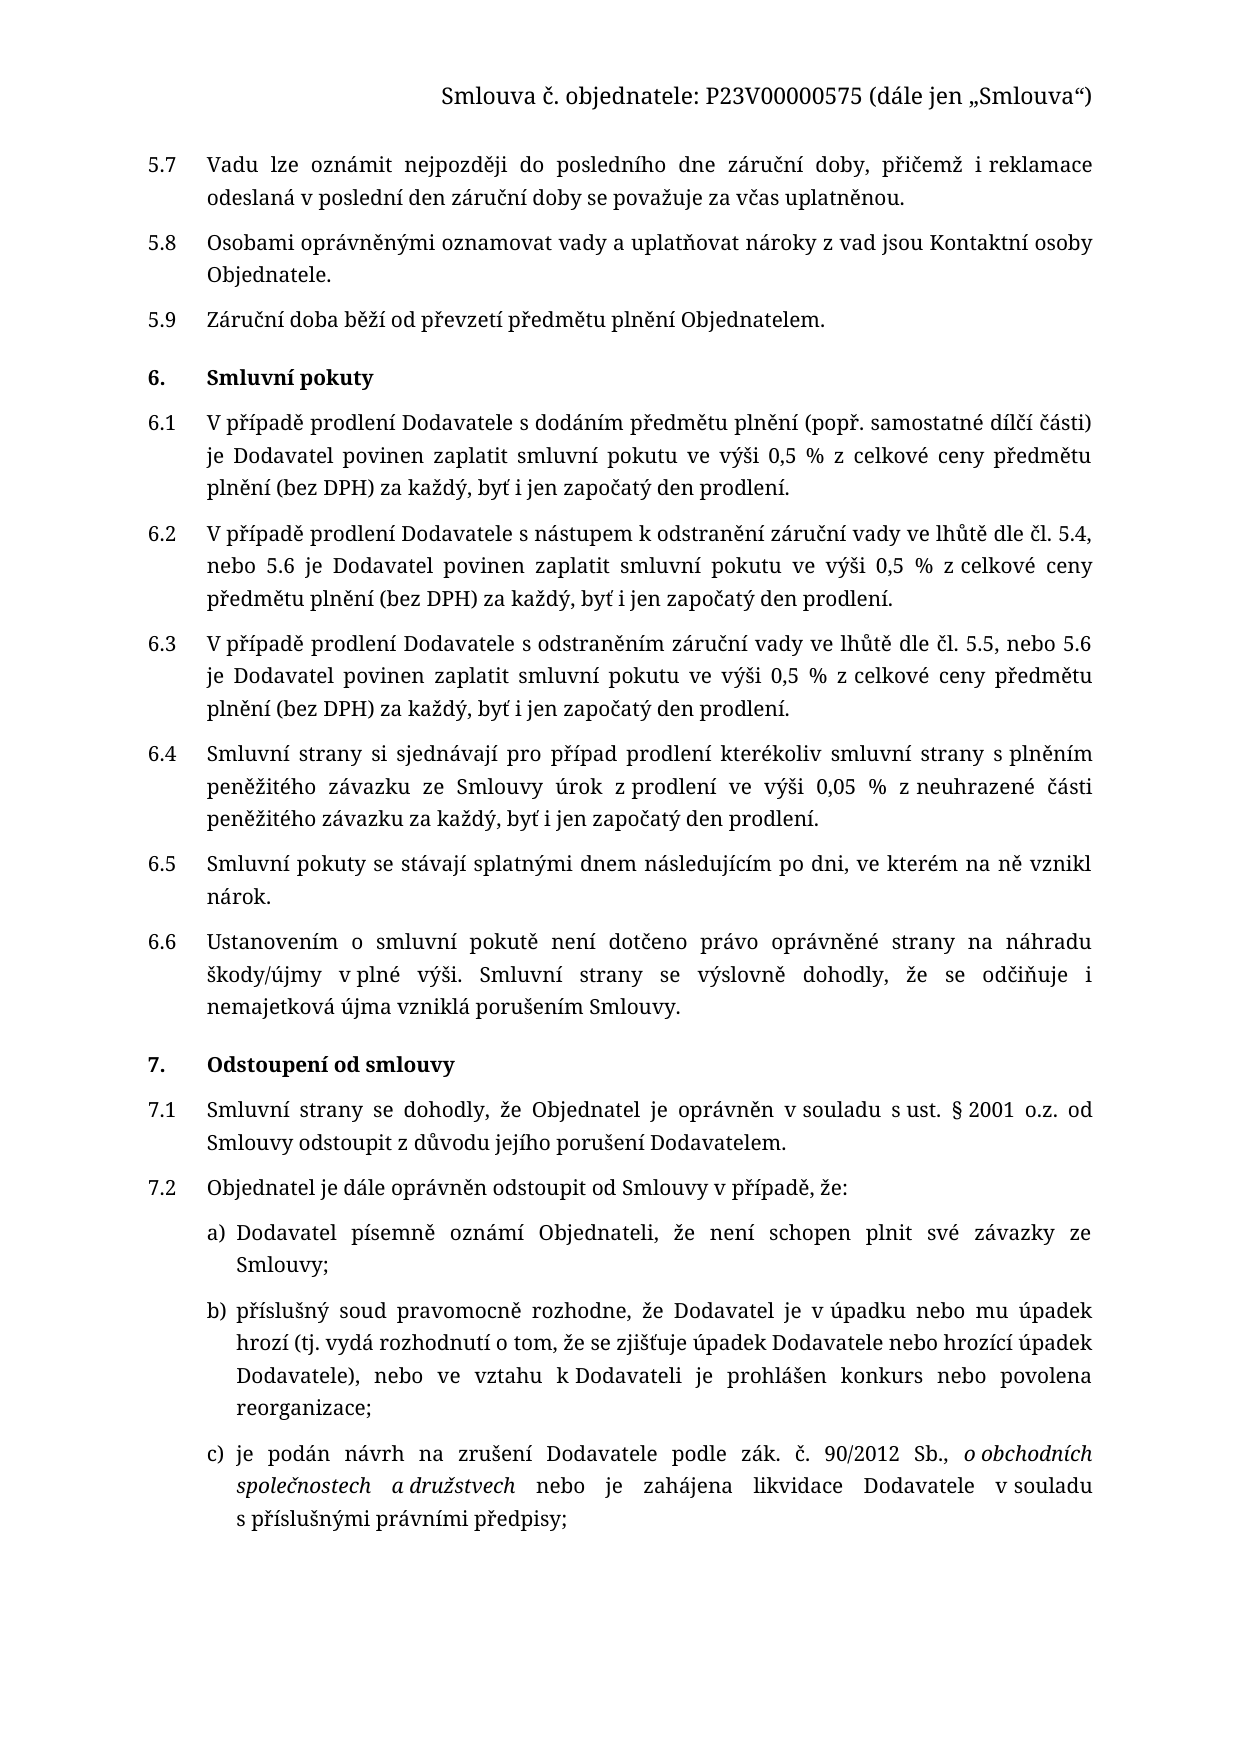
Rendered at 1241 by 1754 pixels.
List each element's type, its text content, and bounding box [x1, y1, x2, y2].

list je podán návrh na zrušení Dodavatele podle zák. č. 90/2012 Sb., o obchodních společnostech a družstvech nebo je zahájena likvidace Dodavatele v souladu s příslušnými právními předpisy; [207, 1439, 1093, 1532]
list Ustanovením o smluvní pokutě není dotčeno právo oprávněné strany na náhradu škody/újmy v plné výši. Smluvní strany se výslovně dohodly, že se odčiňuje i nemajetková újma vzniklá porušením Smlouvy. [148, 927, 1093, 1021]
list Záruční doba běží od převzetí předmětu plnění Objednatelem. [148, 306, 1093, 334]
list V případě prodlení Dodavatele s dodáním předmětu plnění (popř. samostatné dílčí části) je Dodavatel povinen zaplatit smluvní pokutu ve výši 0,5 % z celkové ceny předmětu plnění (bez DPH) za každý, byť i jen započatý den prodlení. [148, 408, 1093, 502]
list Smluvní strany si sjednávají pro případ prodlení kterékoliv smluvní strany s plněním peněžitého závazku ze Smlouvy úrok z prodlení ve výši 0,05 % z neuhrazené části peněžitého závazku za každý, byť i jen započatý den prodlení. [148, 739, 1093, 833]
list Odstoupení od smlouvy [148, 1050, 1093, 1078]
list Smluvní pokuty [148, 363, 1093, 392]
list Vadu lze oznámit nejpozději do posledního dne záruční doby, přičemž i reklamace odeslaná v poslední den záruční doby se považuje za včas uplatněnou. [148, 150, 1093, 211]
list Smluvní pokuty se stávají splatnými dnem následujícím po dni, ve kterém na ně vznikl nárok. [148, 849, 1093, 911]
list Osobami oprávněnými oznamovat vady a uplatňovat nároky z vad jsou Kontaktní osoby Objednatele. [148, 228, 1093, 289]
list Dodavatel písemně oznámí Objednateli, že není schopen plnit své závazky ze Smlouvy; [207, 1218, 1093, 1279]
list Smluvní strany se dohodly, že Objednatel je oprávněn v souladu s ust. § 2001 o.z. od Smlouvy odstoupit z důvodu jejího porušení Dodavatelem. [148, 1095, 1093, 1156]
list příslušný soud pravomocně rozhodne, že Dodavatel je v úpadku nebo mu úpadek hrozí (tj. vydá rozhodnutí o tom, že se zjišťuje úpadek Dodavatele nebo hrozící úpadek Dodavatele), nebo ve vztahu k Dodavateli je prohlášen konkurs nebo povolena reorganizace; [207, 1296, 1093, 1422]
list Objednatel je dále oprávněn odstoupit od Smlouvy v případě, že: [148, 1173, 1093, 1201]
list V případě prodlení Dodavatele s nástupem k odstranění záruční vady ve lhůtě dle čl. 5.4, nebo 5.6 je Dodavatel povinen zaplatit smluvní pokutu ve výši 0,5 % z celkové ceny předmětu plnění (bez DPH) za každý, byť i jen započatý den prodlení. [148, 519, 1093, 612]
list V případě prodlení Dodavatele s odstraněním záruční vady ve lhůtě dle čl. 5.5, nebo 5.6 je Dodavatel povinen zaplatit smluvní pokutu ve výši 0,5 % z celkové ceny předmětu plnění (bez DPH) za každý, byť i jen započatý den prodlení. [148, 629, 1093, 723]
